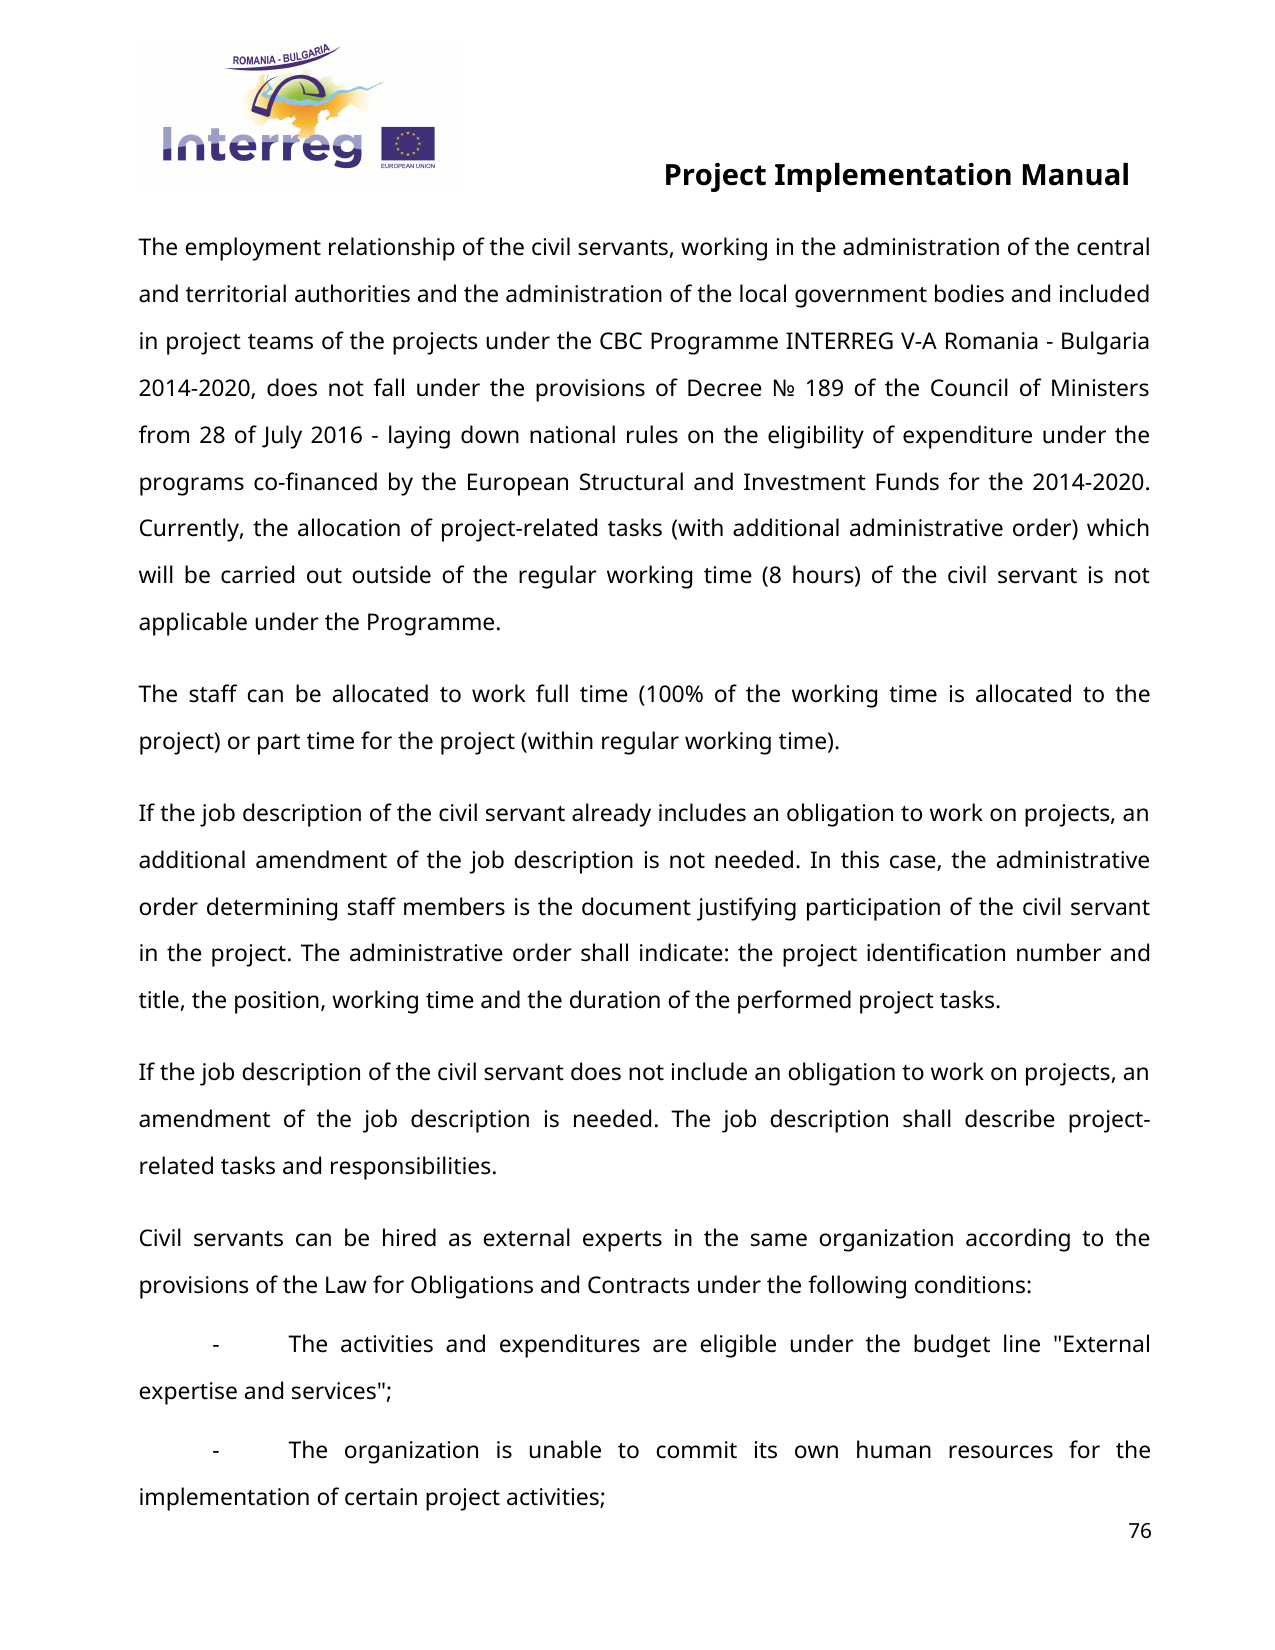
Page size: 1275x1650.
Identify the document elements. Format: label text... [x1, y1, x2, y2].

text The employment relationship of the civil servants, working in the administration of the central and territorial authorities and the administration of the local government bodies and included in project teams of the projects under the CBC Programme INTERREG V-A Romania - Bulgaria 2014-2020, does not fall under the provisions of Decree № 189 of the Council of Ministers from 28 of July 2016 - laying down national rules on the eligibility of expenditure under the programs co-financed by the European Structural and Investment Funds for the 2014-2020. Currently, the allocation of project-related tasks (with additional administrative order) which will be carried out outside of the regular working time (8 hours) of the civil servant is not applicable under the Programme. [138, 231, 1152, 637]
text The staff can be allocated to work full time (100% of the working time is allocated to the project) or part time for the project (within regular working time). [138, 678, 1152, 756]
text - The activities and expenditures are eligible under the budget line "External expertise and services"; [138, 1328, 1152, 1406]
text If the job description of the civil servant does not include an obligation to work on projects, an amendment of the job description is needed. The job description shall describe project-related tasks and responsibilities. [138, 1056, 1152, 1181]
picture [138, 44, 461, 185]
text If the job description of the civil servant already includes an obligation to work on projects, an additional amendment of the job description is not needed. In this case, the administrative order determining staff members is the document justifying participation of the civil servant in the project. The administrative order shall indicate: the project identification number and title, the position, working time and the duration of the performed project tasks. [138, 797, 1152, 1015]
text Civil servants can be hired as external experts in the same organization according to the provisions of the Law for Obligations and Contracts under the following conditions: [138, 1222, 1152, 1300]
text - The organization is unable to commit its own human resources for the implementation of certain project activities; [138, 1434, 1152, 1512]
